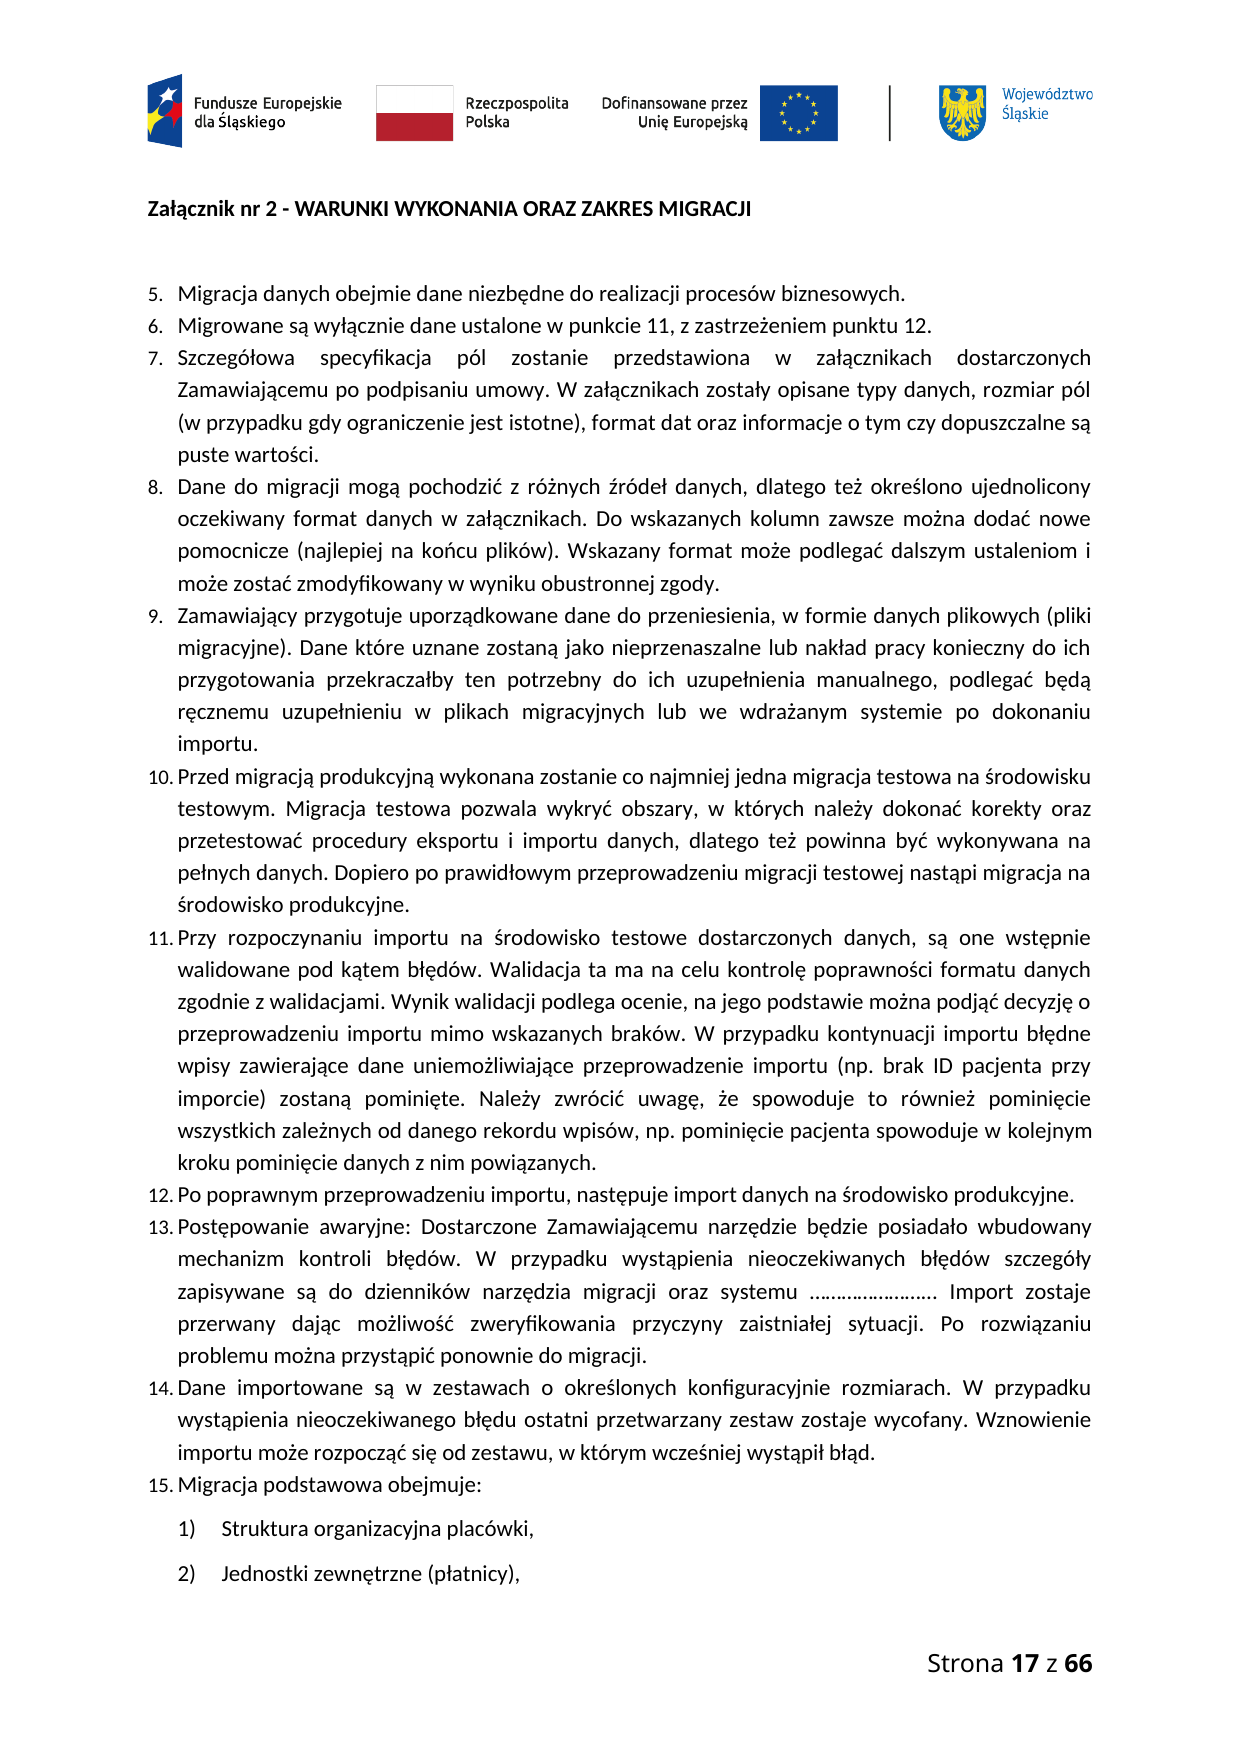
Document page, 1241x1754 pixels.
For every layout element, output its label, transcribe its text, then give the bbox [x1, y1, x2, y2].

picture [147, 73, 1093, 148]
list Szczegółowa specyfikacja pól zostanie przedstawiona w załącznikach dostarczonych Zamawiającemu po podpisaniu umowy. W załącznikach zostały opisane typy danych, rozmiar pól (w przypadku gdy ograniczenie jest istotne), format dat oraz informacje o tym czy dopuszczalne są puste wartości. [148, 343, 1093, 468]
text Załącznik nr 2 - WARUNKI WYKONANIA ORAZ ZAKRES MIGRACJI [148, 194, 1093, 222]
list Przy rozpoczynaniu importu na środowisko testowe dostarczonych danych, są one wstępnie walidowane pod kątem błędów. Walidacja ta ma na celu kontrolę poprawności formatu danych zgodnie z walidacjami. Wynik walidacji podlega ocenie, na jego podstawie można podjąć decyzję o przeprowadzeniu importu mimo wskazanych braków. W przypadku kontynuacji importu błędne wpisy zawierające dane uniemożliwiające przeprowadzenie importu (np. brak ID pacjenta przy imporcie) zostaną pominięte. Należy zwrócić uwagę, że spowoduje to również pominięcie wszystkich zależnych od danego rekordu wpisów, np. pominięcie pacjenta spowoduje w kolejnym kroku pominięcie danych z nim powiązanych. [148, 923, 1093, 1176]
list Zamawiający przygotuje uporządkowane dane do przeniesienia, w formie danych plikowych (pliki migracyjne). Dane które uznane zostaną jako nieprzenaszalne lub nakład pracy konieczny do ich przygotowania przekraczałby ten potrzebny do ich uzupełnienia manualnego, podlegać będą ręcznemu uzupełnieniu w plikach migracyjnych lub we wdrażanym systemie po dokonaniu importu. [148, 601, 1093, 758]
list Migrowane są wyłącznie dane ustalone w punkcie 11, z zastrzeżeniem punktu 12. [148, 311, 1093, 339]
list Dane importowane są w zestawach o określonych konfiguracyjnie rozmiarach. W przypadku wystąpienia nieoczekiwanego błędu ostatni przetwarzany zestaw zostaje wycofany. Wznowienie importu może rozpocząć się od zestawu, w którym wcześniej wystąpił błąd. [148, 1373, 1093, 1466]
list Struktura organizacyjna placówki, [177, 1514, 1093, 1543]
list Dane do migracji mogą pochodzić z różnych źródeł danych, dlatego też określono ujednolicony oczekiwany format danych w załącznikach. Do wskazanych kolumn zawsze można dodać nowe pomocnicze (najlepiej na końcu plików). Wskazany format może podlegać dalszym ustaleniom i może zostać zmodyfikowany w wyniku obustronnej zgody. [148, 472, 1093, 597]
list Migracja danych obejmie dane niezbędne do realizacji procesów biznesowych. [148, 279, 1093, 307]
list Jednostki zewnętrzne (płatnicy), [177, 1559, 1093, 1587]
list Migracja podstawowa obejmuje: [148, 1470, 1093, 1498]
list Po poprawnym przeprowadzeniu importu, następuje import danych na środowisko produkcyjne. [148, 1180, 1093, 1208]
list Postępowanie awaryjne: Dostarczone Zamawiającemu narzędzie będzie posiadało wbudowany mechanizm kontroli błędów. W przypadku wystąpienia nieoczekiwanych błędów szczegóły zapisywane są do dzienników narzędzia migracji oraz systemu …………………... Import zostaje przerwany dając możliwość zweryfikowania przyczyny zaistniałej sytuacji. Po rozwiązaniu problemu można przystąpić ponownie do migracji. [148, 1212, 1093, 1369]
list Przed migracją produkcyjną wykonana zostanie co najmniej jedna migracja testowa na środowisku testowym. Migracja testowa pozwala wykryć obszary, w których należy dokonać korekty oraz przetestować procedury eksportu i importu danych, dlatego też powinna być wykonywana na pełnych danych. Dopiero po prawidłowym przeprowadzeniu migracji testowej nastąpi migracja na środowisko produkcyjne. [148, 762, 1093, 918]
